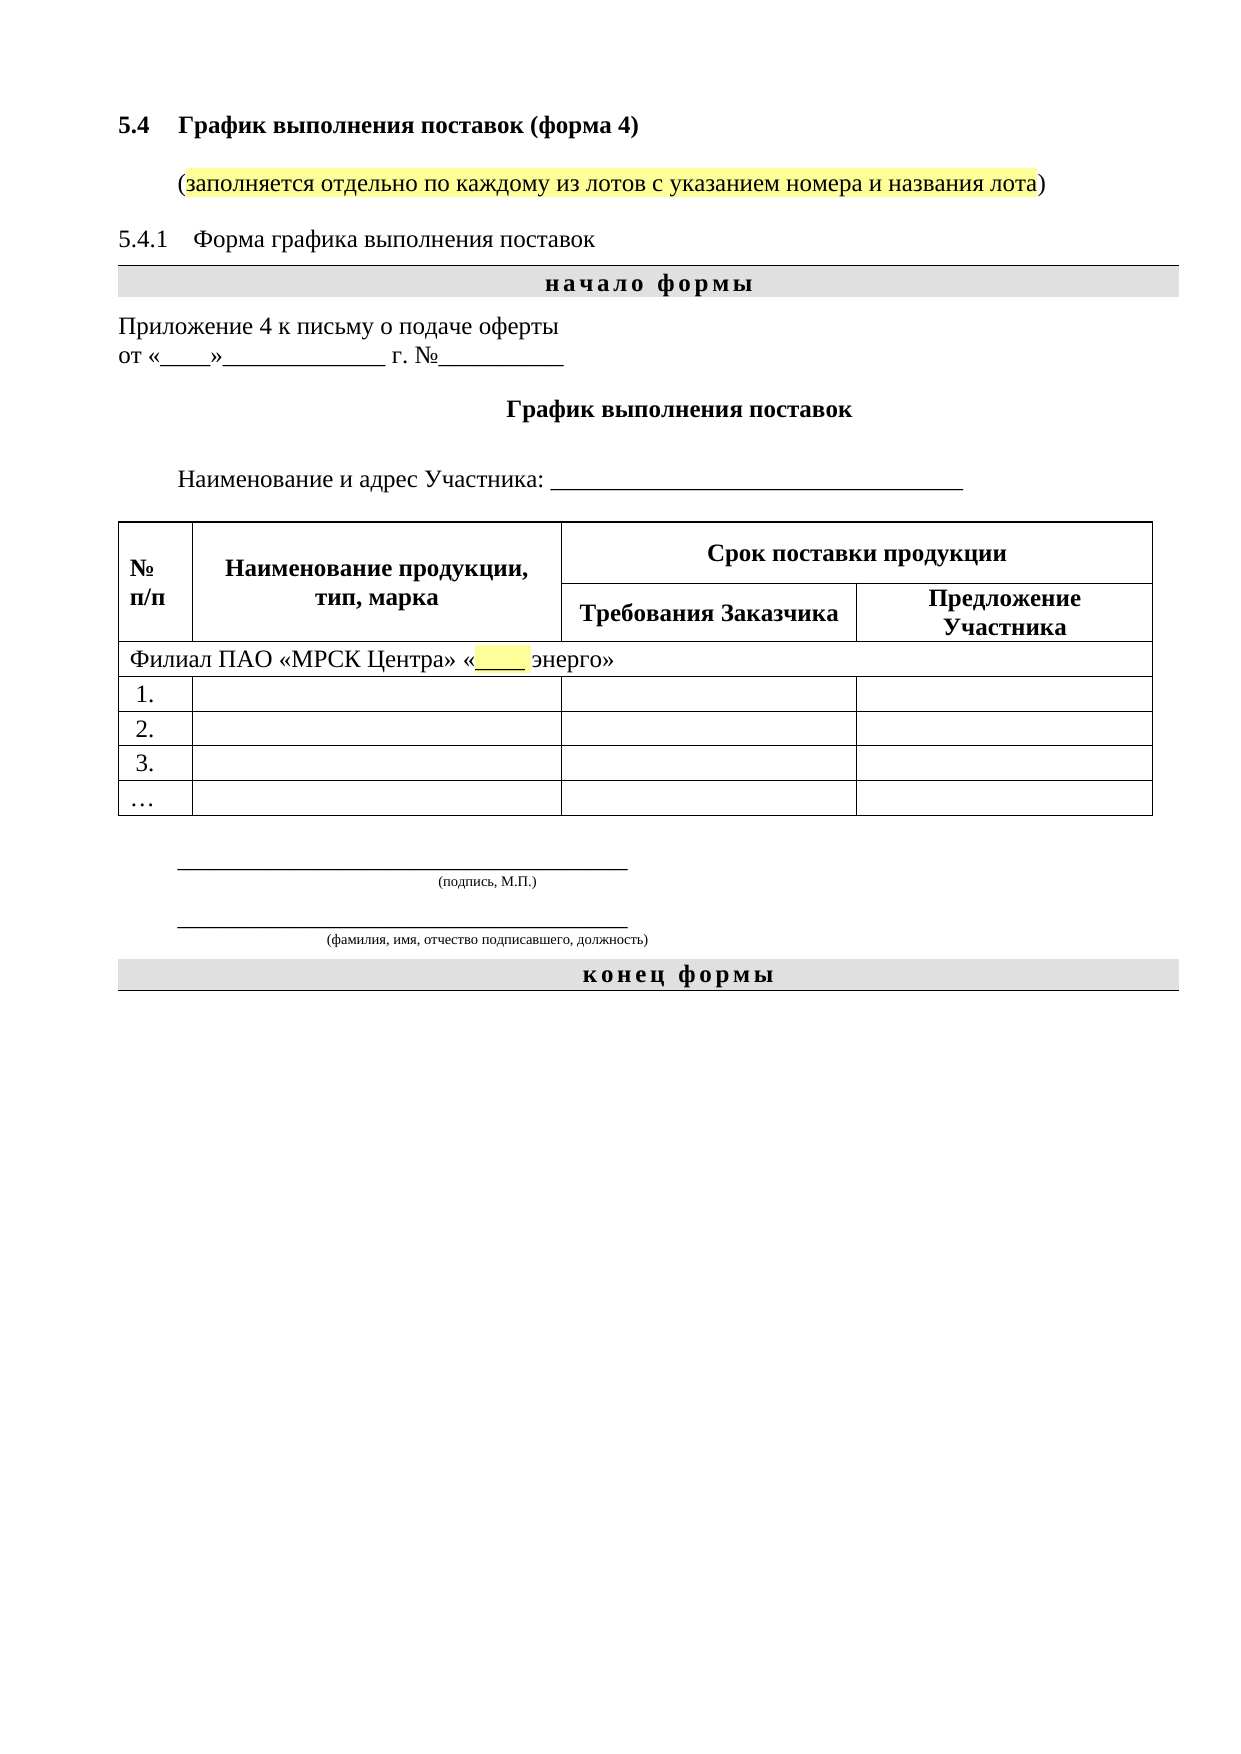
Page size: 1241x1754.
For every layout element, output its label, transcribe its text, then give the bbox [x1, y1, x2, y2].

table_cell [119, 746, 192, 780]
table_cell [857, 746, 1152, 780]
text ____________________________________ [118, 844, 1181, 873]
table_cell [857, 781, 1152, 815]
text ____________________________________ [118, 902, 1181, 931]
table_cell [119, 677, 192, 711]
table_header Срок поставки продукции [562, 523, 1152, 582]
table_cell [193, 781, 561, 815]
table_cell Филиал ПАО «МРСК Центра» «____ энерго» [119, 642, 1152, 676]
table_cell [562, 677, 856, 711]
table_header № п/п [119, 523, 192, 641]
text График выполнения поставок [118, 394, 1181, 423]
table_cell [857, 712, 1152, 745]
subtitle График выполнения поставок (форма 4) [118, 110, 1181, 139]
table_cell Предложение Участника [857, 584, 1152, 641]
table_cell [857, 677, 1152, 711]
text (подпись, М.П.) [118, 873, 797, 902]
text (фамилия, имя, отчество подписавшего, должность) [118, 931, 797, 959]
text начало формы [118, 266, 1179, 297]
table_cell [562, 712, 856, 745]
table_cell [562, 746, 856, 780]
subtitle Форма графика выполнения поставок [118, 224, 1181, 253]
text Наименование и адрес Участника: _________________________________ [118, 464, 1181, 493]
table_cell [562, 781, 856, 815]
table_cell [193, 712, 561, 745]
table_cell [193, 677, 561, 711]
table_header Наименование продукции, тип, марка [193, 523, 561, 641]
table_cell … [119, 781, 192, 815]
table_cell [193, 746, 561, 780]
table_cell [119, 712, 192, 745]
table_cell Требования Заказчика [562, 584, 856, 641]
text Приложение 4 к письму о подаче оферты от «____»_____________ г. №__________ [118, 311, 1181, 369]
text конец формы [118, 959, 1179, 990]
